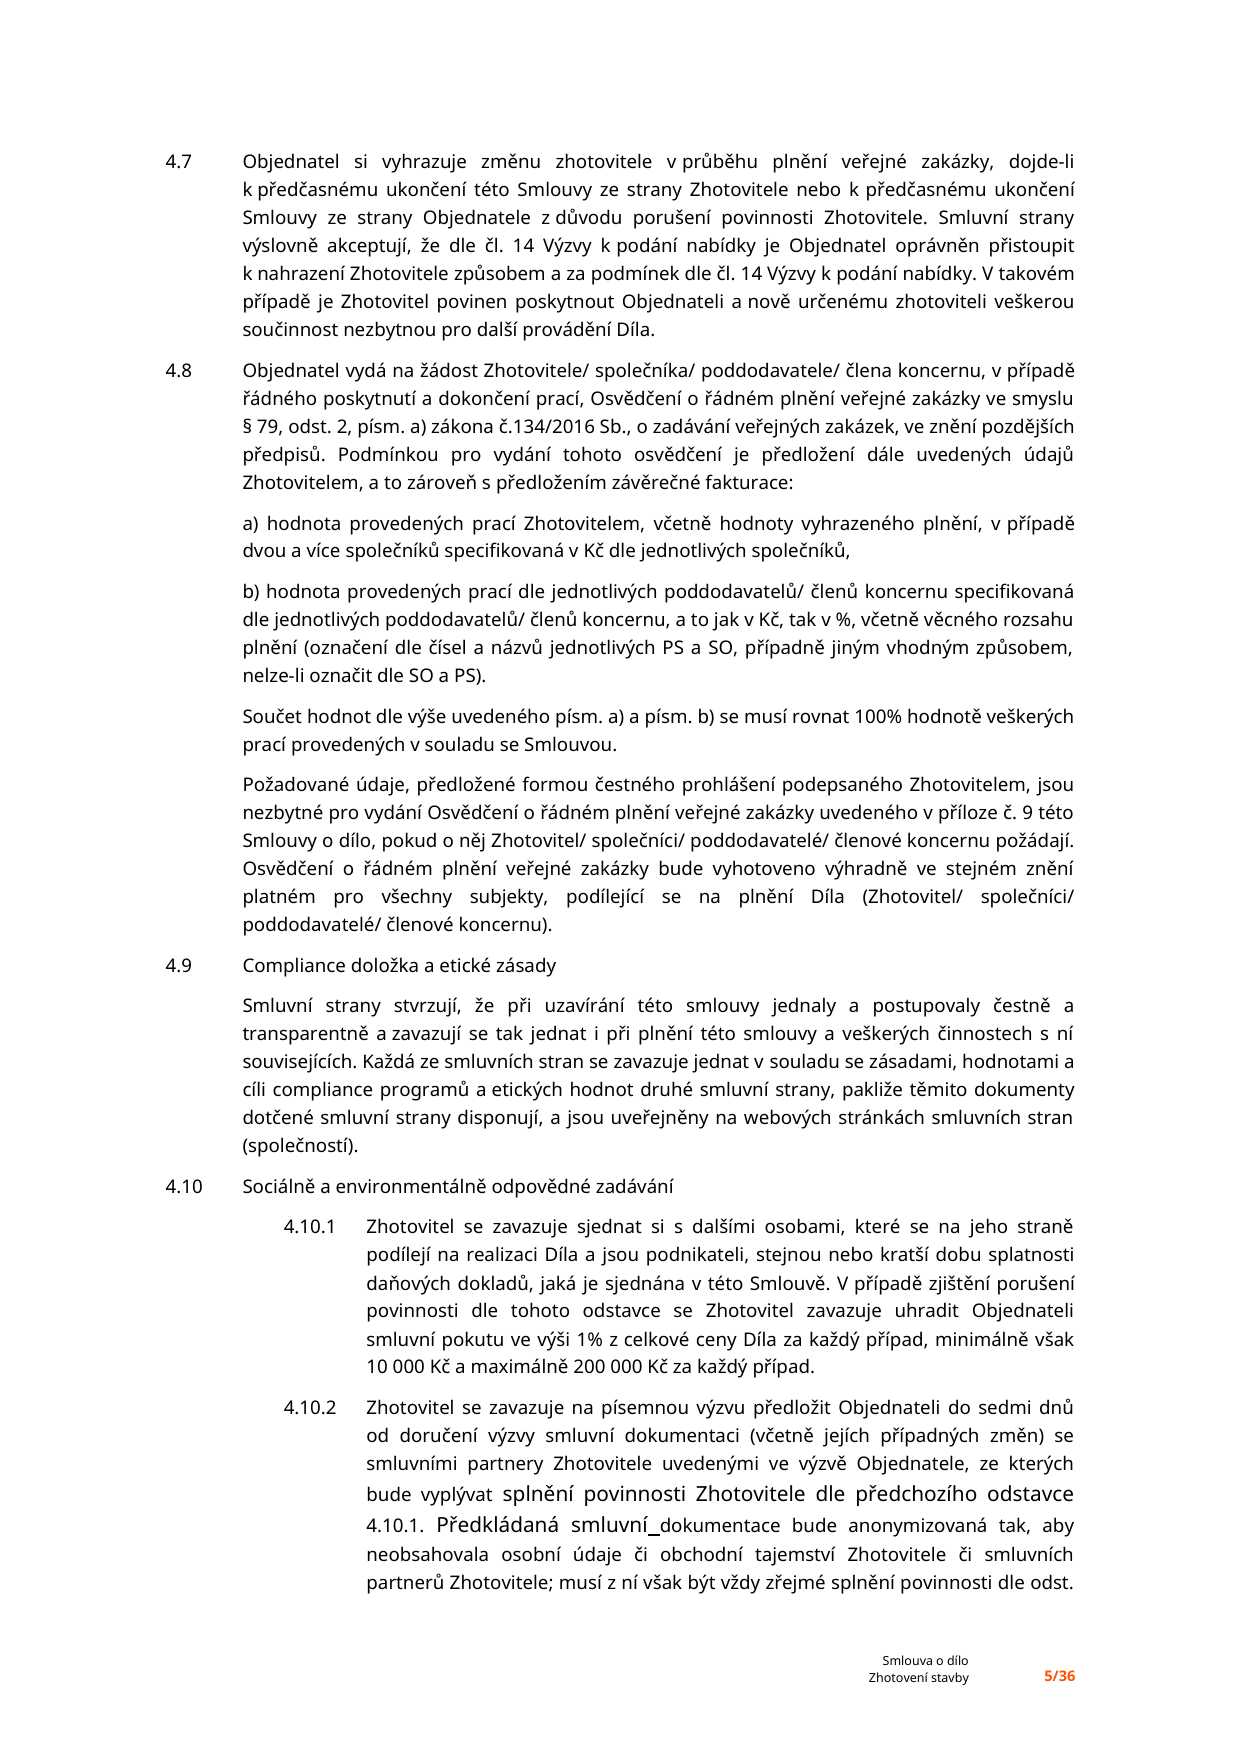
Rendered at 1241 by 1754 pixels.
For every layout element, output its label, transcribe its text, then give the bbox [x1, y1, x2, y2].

list b) hodnota provedených prací dle jednotlivých poddodavatelů/ členů koncernu specifikovaná dle jednotlivých poddodavatelů/ členů koncernu, a to jak v Kč, tak v %, včetně věcného rozsahu plnění (označení dle čísel a názvů jednotlivých PS a SO, případně jiným vhodným způsobem, nelze-li označit dle SO a PS). [242, 578, 1075, 688]
list Součet hodnot dle výše uvedeného písm. a) a písm. b) se musí rovnat 100% hodnotě veškerých prací provedených v souladu se Smlouvou. [242, 703, 1075, 756]
list a) hodnota provedených prací Zhotovitelem, včetně hodnoty vyhrazeného plnění, v případě dvou a více společníků specifikovaná v Kč dle jednotlivých společníků, [242, 510, 1075, 563]
list Požadované údaje, předložené formou čestného prohlášení podepsaného Zhotovitelem, jsou nezbytné pro vydání Osvědčení o řádném plnění veřejné zakázky uvedeného v příloze č. 9 této Smlouvy o dílo, pokud o něj Zhotovitel/ společníci/ poddodavatelé/ členové koncernu požádají. Osvědčení o řádném plnění veřejné zakázky bude vyhotoveno výhradně ve stejném znění platném pro všechny subjekty, podílející se na plnění Díla (Zhotovitel/ společníci/ poddodavatelé/ členové koncernu). [242, 771, 1075, 937]
text Objednatel vydá na žádost Zhotovitele/ společníka/ poddodavatele/ člena koncernu, v případě řádného poskytnutí a dokončení prací, Osvědčení o řádném plnění veřejné zakázky ve smyslu § 79, odst. 2, písm. a) zákona č.134/2016 Sb., o zadávání veřejných zakázek, ve znění pozdějších předpisů. Podmínkou pro vydání tohoto osvědčení je předložení dále uvedených údajů Zhotovitelem, a to zároveň s předložením závěrečné fakturace: [165, 357, 1075, 495]
text Compliance doložka a etické zásady [165, 952, 1075, 978]
list Smluvní strany stvrzují, že při uzavírání této smlouvy jednaly a postupovaly čestně a transparentně a zavazují se tak jednat i při plnění této smlouvy a veškerých činnostech s ní souvisejících. Každá ze smluvních stran se zavazuje jednat v souladu se zásadami, hodnotami a cíli compliance programů a etických hodnot druhé smluvní strany, pakliže těmito dokumenty dotčené smluvní strany disponují, a jsou uveřejněny na webových stránkách smluvních stran (společností). [242, 993, 1075, 1158]
list Sociálně a environmentálně odpovědné zadávání [165, 1173, 1075, 1199]
text Objednatel si vyhrazuje změnu zhotovitele v průběhu plnění veřejné zakázky, dojde-li k předčasnému ukončení této Smlouvy ze strany Zhotovitele nebo k předčasnému ukončení Smlouvy ze strany Objednatele z důvodu porušení povinnosti Zhotovitele. Smluvní strany výslovně akceptují, že dle čl. 14 Výzvy k podání nabídky je Objednatel oprávněn přistoupit k nahrazení Zhotovitele způsobem a za podmínek dle čl. 14 Výzvy k podání nabídky. V takovém případě je Zhotovitel povinen poskytnout Objednateli a nově určenému zhotoviteli veškerou součinnost nezbytnou pro další provádění Díla. [165, 148, 1075, 342]
list Zhotovitel se zavazuje sjednat si s dalšími osobami, které se na jeho straně podílejí na realizaci Díla a jsou podnikateli, stejnou nebo kratší dobu splatnosti daňových dokladů, jaká je sjednána v této Smlouvě. V případě zjištění porušení povinnosti dle tohoto odstavce se Zhotovitel zavazuje uhradit Objednateli smluvní pokutu ve výši 1% z celkové ceny Díla za každý případ, minimálně však 10 000 Kč a maximálně 200 000 Kč za každý případ. [283, 1214, 1075, 1379]
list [283, 1394, 1075, 1594]
